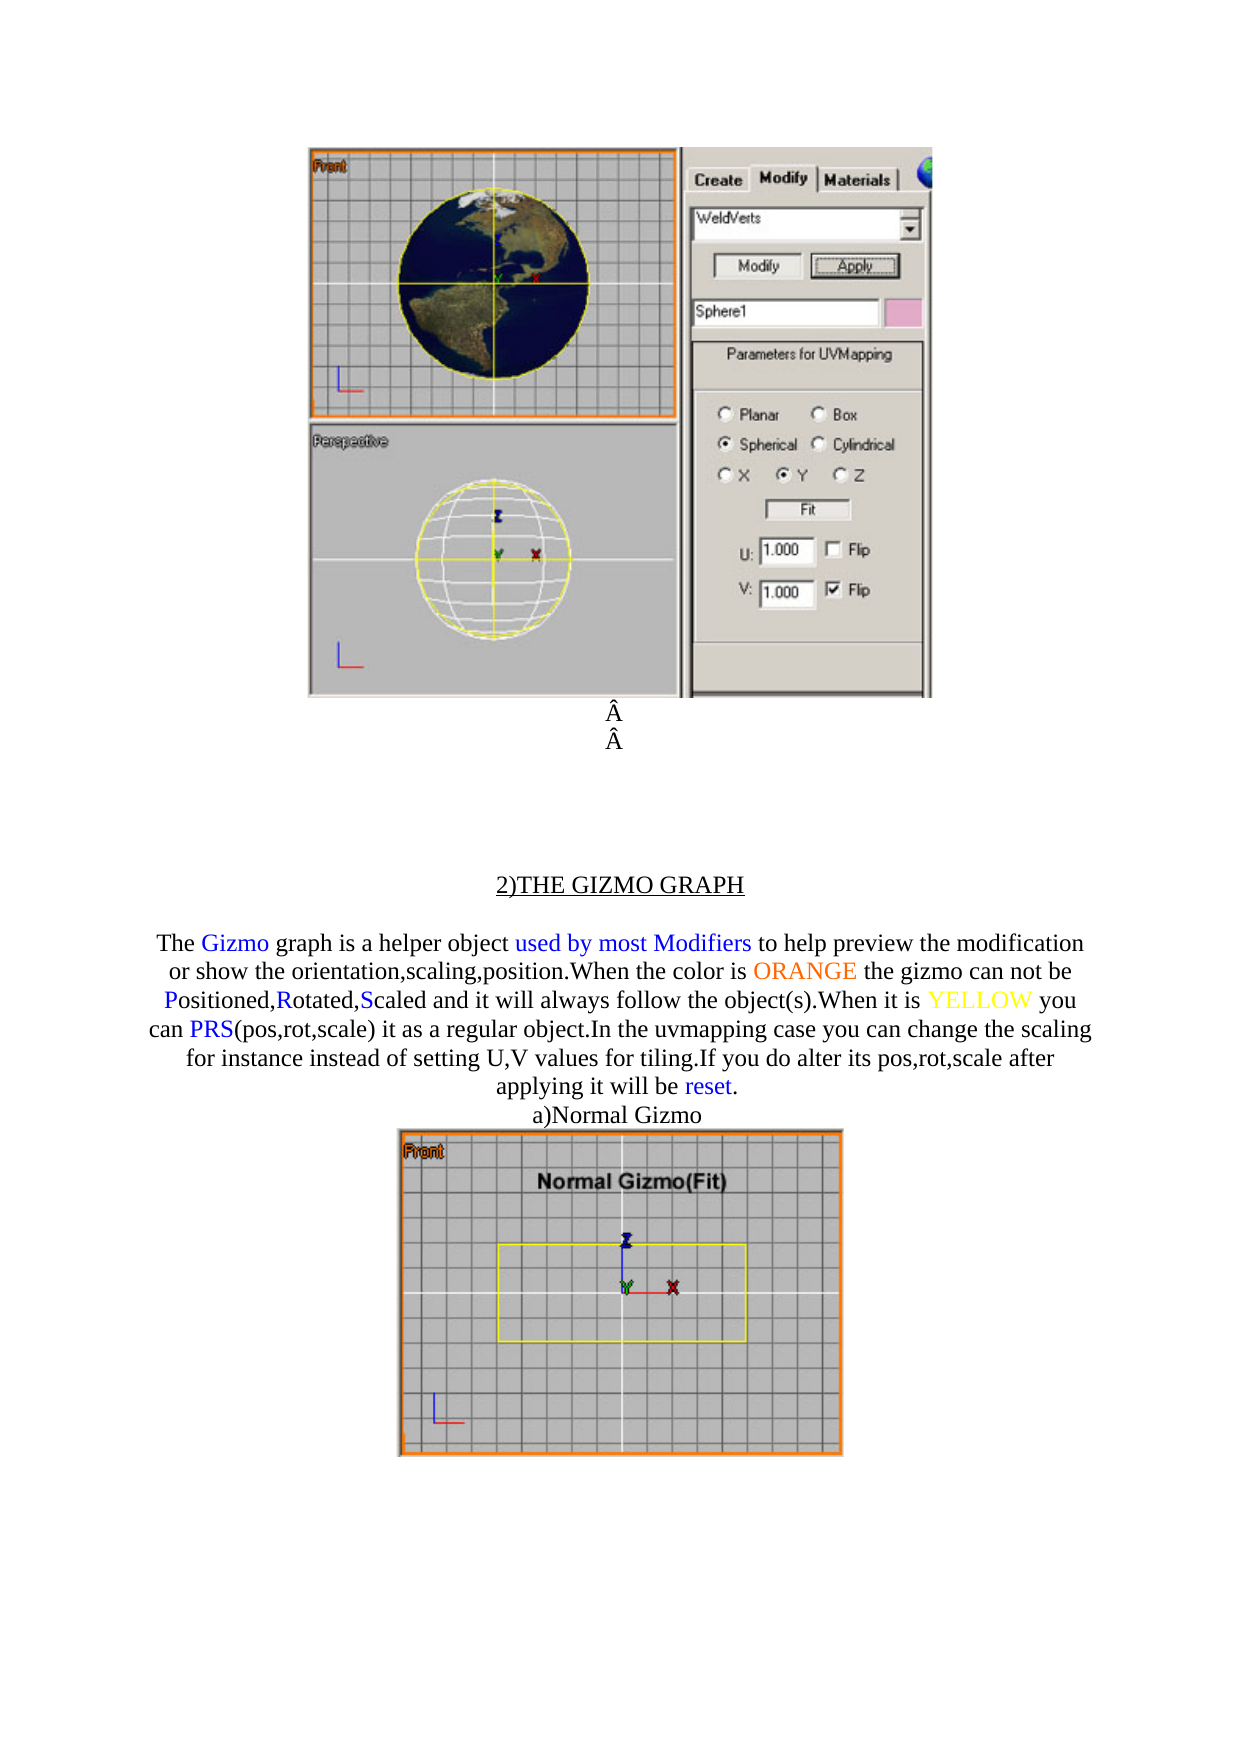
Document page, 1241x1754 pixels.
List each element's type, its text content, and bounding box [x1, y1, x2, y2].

text 2)THE GIZMO GRAPH [148, 870, 1093, 898]
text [148, 928, 1093, 1457]
picture [396, 1128, 844, 1457]
picture [307, 147, 933, 698]
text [148, 148, 1093, 841]
